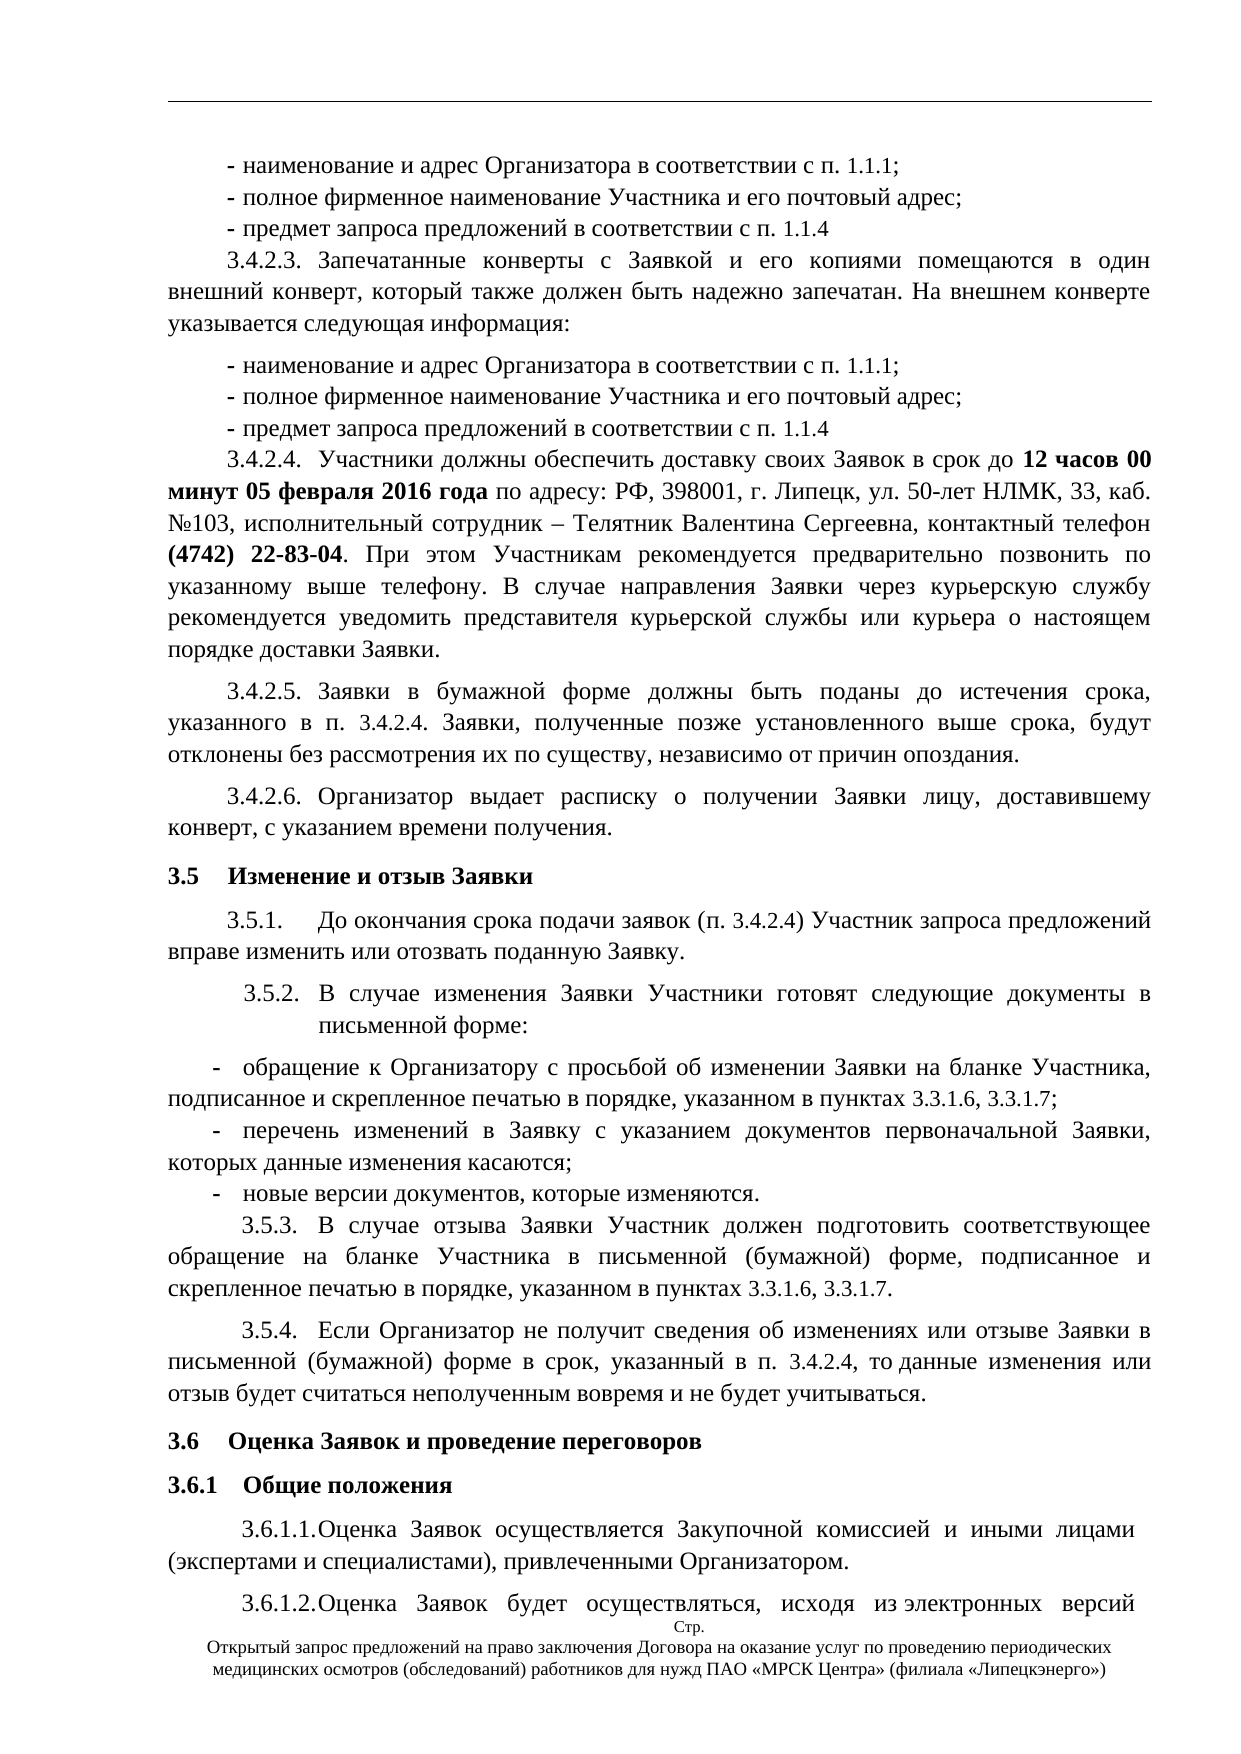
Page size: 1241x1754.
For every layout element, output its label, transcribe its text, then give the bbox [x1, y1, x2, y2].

list полное фирменное наименование Участника и его почтовый адрес; [168, 182, 1152, 210]
list Организатор выдает расписку о получении Заявки лицу, доставившему конверт, с указанием времени получения. [168, 781, 1152, 841]
list наименование и адрес Организатора в соответствии с п. 1.1.1; [168, 150, 1152, 179]
list В случае изменения Заявки Участники готовят следующие документы в письменной форме: [243, 978, 1152, 1039]
list До окончания срока подачи заявок (п. 3.4.2.4) Участник запроса предложений вправе изменить или отозвать поданную Заявку. [168, 905, 1152, 965]
subtitle Оценка Заявок и проведение переговоров [168, 1426, 1152, 1455]
list Заявки в бумажной форме должны быть поданы до истечения срока, указанного в п. 3.4.2.4. Заявки, полученные позже установленного выше срока, будут отклонены без рассмотрения их по существу, независимо от причин опоздания. [168, 676, 1152, 768]
list Оценка Заявок осуществляется Закупочной комиссией и иными лицами (экспертами и специалистами), привлеченными Организатором. [168, 1514, 1135, 1574]
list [168, 1588, 1135, 1617]
list полное фирменное наименование Участника и его почтовый адрес; [168, 381, 1152, 410]
list предмет запроса предложений в соответствии с п. 1.1.4 [168, 213, 1152, 242]
list Если Организатор не получит сведения об изменениях или отзыве Заявки в письменной (бумажной) форме в срок, указанный в п. 3.4.2.4, то данные изменения или отзыв будет считаться неполученным вовремя и не будет учитываться. [168, 1315, 1152, 1407]
list перечень изменений в Заявку с указанием документов первоначальной Заявки, которых данные изменения касаются; [168, 1115, 1152, 1175]
list предмет запроса предложений в соответствии с п. 1.1.4 [168, 413, 1152, 442]
list Участники должны обеспечить доставку своих Заявок в срок до 12 часов 00 минут 05 февраля 2016 года по адресу: РФ, 398001, г. Липецк, ул. 50-лет НЛМК, 33, каб. №103, исполнительный сотрудник – Телятник Валентина Сергеевна, контактный телефон (4742) 22-83-04. При этом Участникам рекомендуется предварительно позвонить по указанному выше телефону. В случае направления Заявки через курьерскую службу рекомендуется уведомить представителя курьерской службы или курьера о настоящем порядке доставки Заявки. [168, 444, 1152, 663]
list Запечатанные конверты с Заявкой и его копиями помещаются в один внешний конверт, который также должен быть надежно запечатан. На внешнем конверте указывается следующая информация: [168, 245, 1152, 337]
list новые версии документов, которые изменяются. [168, 1178, 1152, 1207]
subtitle Изменение и отзыв Заявки [168, 861, 1152, 889]
list наименование и адрес Организатора в соответствии с п. 1.1.1; [168, 350, 1152, 378]
list В случае отзыва Заявки Участник должен подготовить соответствующее обращение на бланке Участника в письменной (бумажной) форме, подписанное и скрепленное печатью в порядке, указанном в пунктах 3.3.1.6, 3.3.1.7. [168, 1210, 1152, 1302]
list обращение к Организатору с просьбой об изменении Заявки на бланке Участника, подписанное и скрепленное печатью в порядке, указанном в пунктах 3.3.1.6, 3.3.1.7; [168, 1052, 1152, 1112]
subtitle Общие положения [168, 1470, 1152, 1499]
